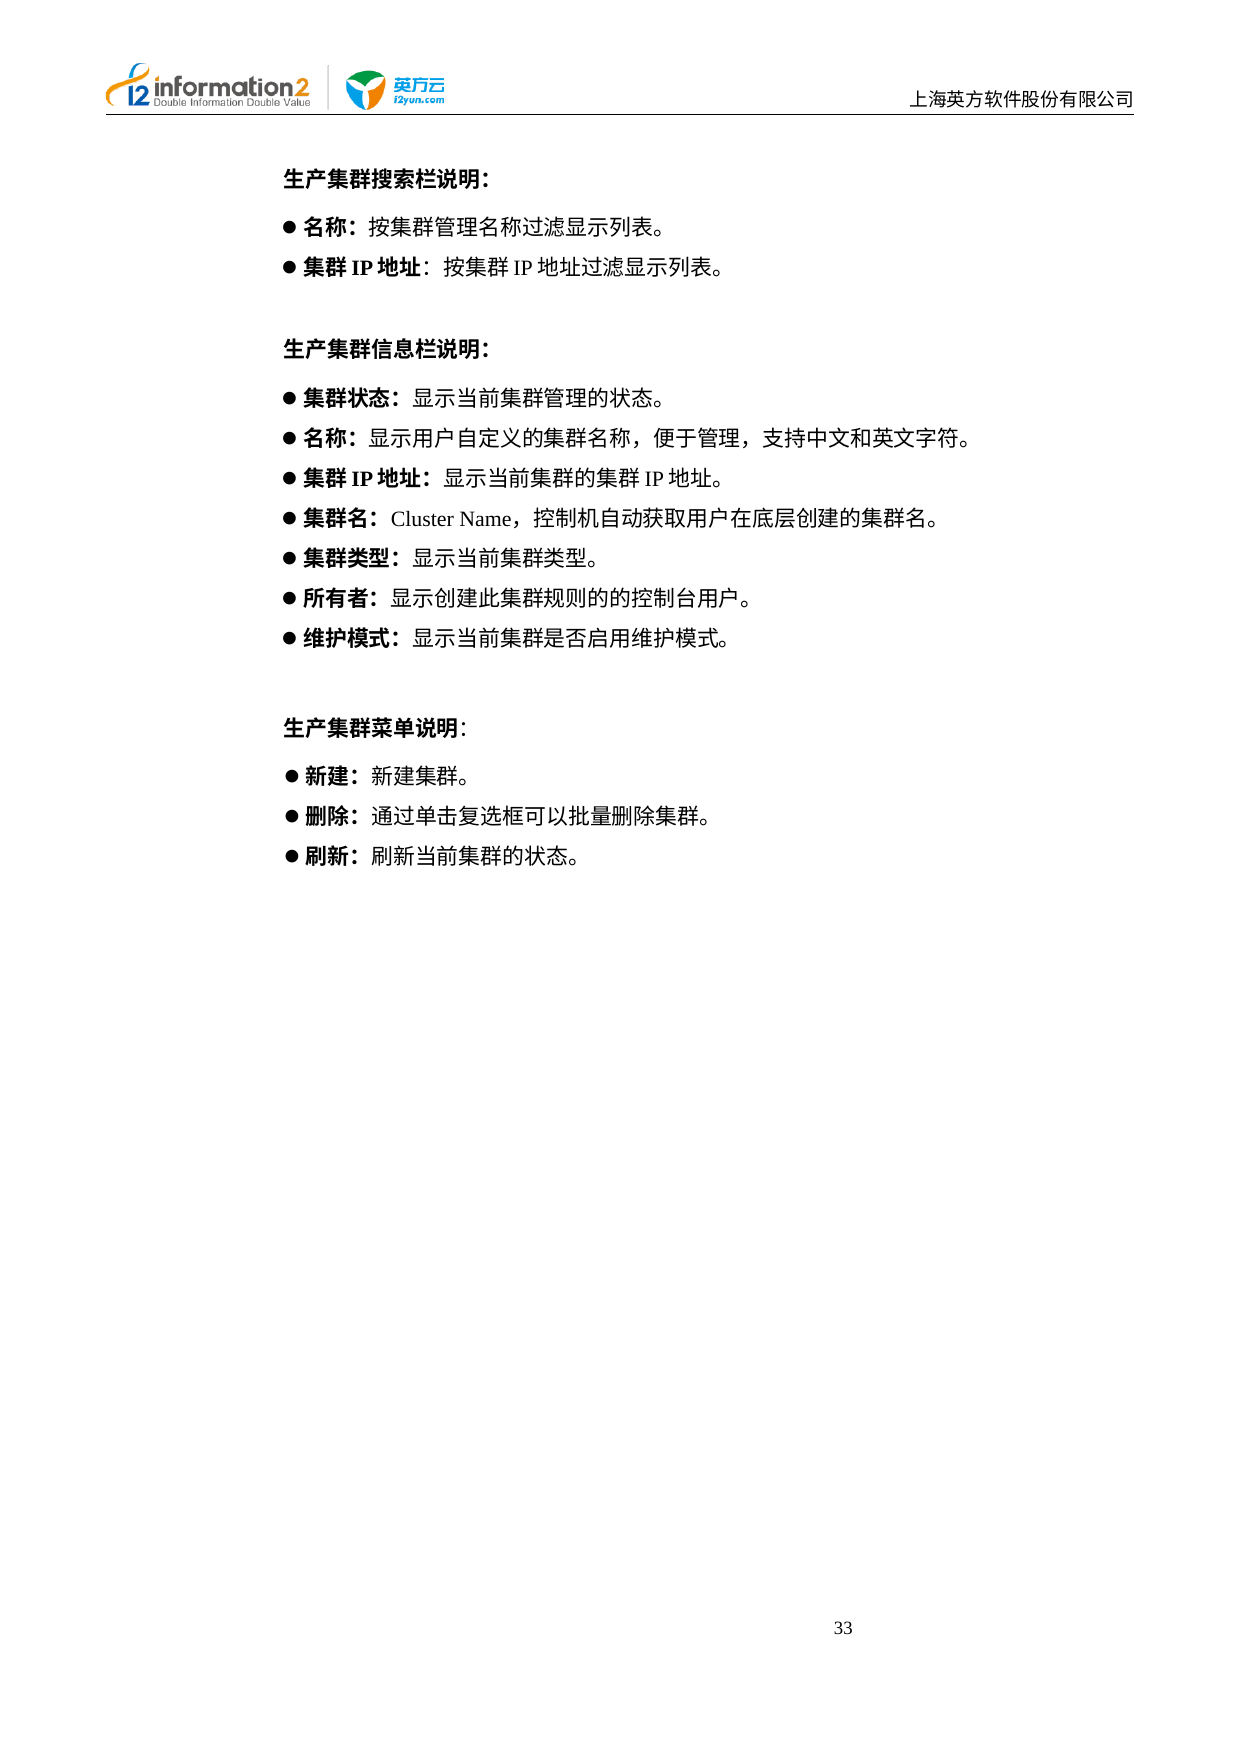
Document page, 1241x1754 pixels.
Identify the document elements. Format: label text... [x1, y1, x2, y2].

text 生产集群菜单说明： [283, 711, 1134, 742]
text 集群名：Cluster Name，控制机自动获取用户在底层创建的集群名。 [281, 501, 1134, 532]
text 集群状态：显示当前集群管理的状态。 [281, 381, 1134, 412]
text 删除：通过单击复选框可以批量删除集群。 [283, 799, 1134, 831]
text 集群IP地址：显示当前集群的集群IP地址。 [281, 461, 1134, 492]
picture [105, 52, 444, 110]
text 维护模式：显示当前集群是否启用维护模式。 [281, 621, 1134, 652]
text 生产集群搜索栏说明： [283, 162, 1134, 194]
text 名称：显示用户自定义的集群名称，便于管理，支持中文和英文字符。 [281, 421, 1134, 452]
text 生产集群信息栏说明： [283, 332, 1134, 364]
text 集群类型：显示当前集群类型。 [281, 541, 1134, 572]
text 刷新：刷新当前集群的状态。 [283, 839, 1134, 871]
text 新建：新建集群。 [283, 759, 1134, 791]
text 名称：按集群管理名称过滤显示列表。 [281, 210, 1134, 242]
picture [433, 85, 444, 90]
text 所有者：显示创建此集群规则的的控制台用户。 [281, 581, 1134, 612]
text 集群IP地址：按集群IP地址过滤显示列表。 [281, 250, 1134, 282]
